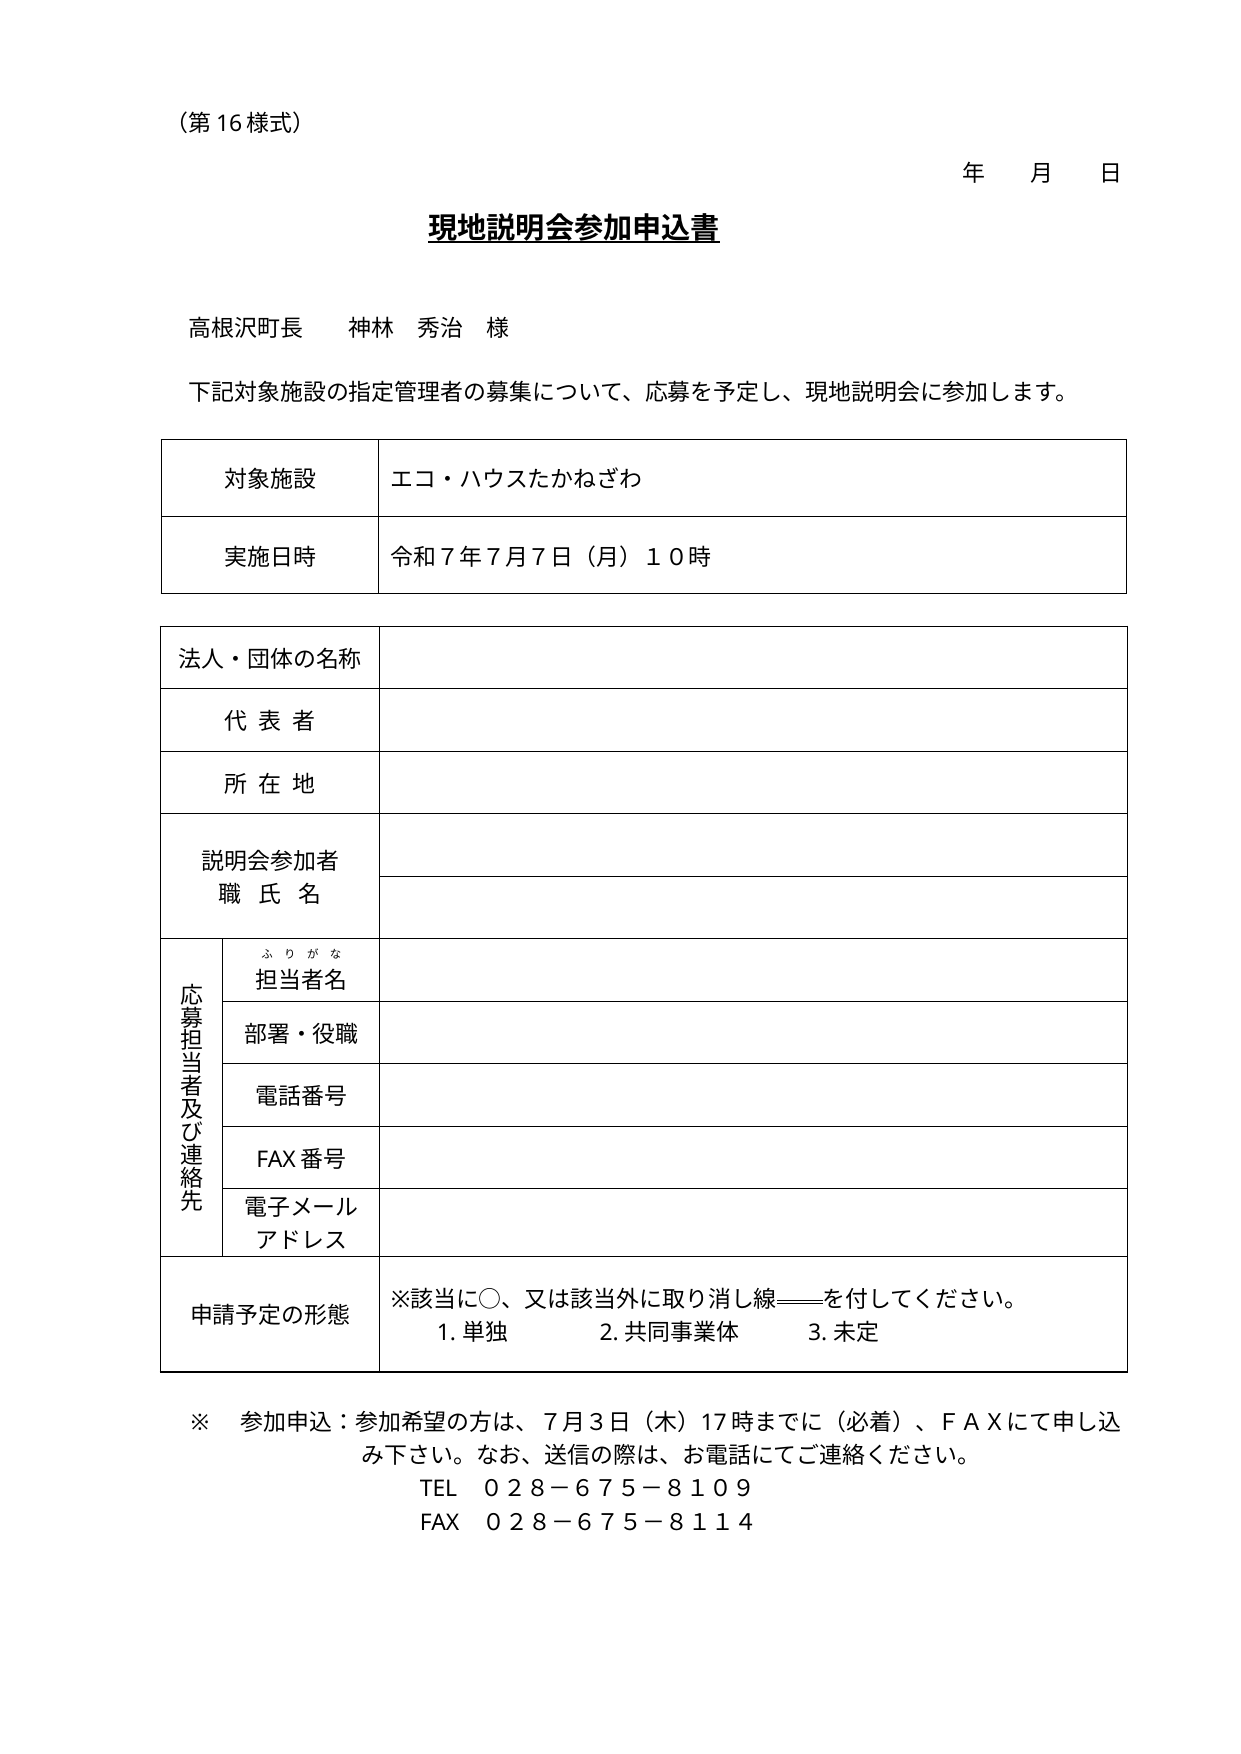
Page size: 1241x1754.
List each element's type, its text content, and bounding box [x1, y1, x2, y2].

table_cell 説明会参加者 職氏名 [161, 814, 379, 938]
text FAX ０２８－６７５－８１１４ [190, 1504, 1122, 1537]
table_cell 令和７年７月７日（月）１０時 [379, 517, 1126, 593]
table_cell [380, 877, 1127, 938]
text 長 神林 秀治 様 [165, 310, 1122, 343]
table_cell [380, 1127, 1127, 1188]
table_cell FAX番号 [223, 1127, 379, 1188]
table_cell [380, 1064, 1127, 1126]
table_cell 電子メール アドレス [223, 1189, 379, 1256]
table_cell [380, 689, 1127, 751]
table_cell [380, 752, 1127, 813]
table_cell 申請予定の形態 [161, 1257, 379, 1371]
table_cell 電話番号 [223, 1064, 379, 1126]
text 下記対象施設の指定管理者の募集について、応募を予定し、現地説明会に参加します。 [165, 374, 1122, 407]
table_header [380, 627, 1127, 688]
table_cell 実施日時 [162, 517, 378, 593]
table_header 法人・団体の名称 [161, 627, 379, 688]
text 現地説明会参加申込書 [165, 205, 1122, 247]
table_cell 代表者 [161, 689, 379, 751]
table_cell [380, 814, 1127, 876]
table_header 対象施設 [162, 440, 378, 516]
table_cell [223, 939, 379, 1001]
table_cell [380, 939, 1127, 1001]
table_cell [380, 1189, 1127, 1256]
list 参加申込：参加希望の方は、７月３日（木）17時までに（必着）、ＦＡＸにて申し込み下さい。なお、送信の際は、お電話にてご連絡ください。 [190, 1404, 1122, 1470]
text TEL ０２８－６７５－８１０９ [190, 1470, 1122, 1504]
table_cell ※該当に○、又は該当外に取り消し線 を付してください。 1. 単独 2. 共同事業体 3. 未定 [380, 1257, 1127, 1371]
table_header エコ・ハウスたかねざわ [379, 440, 1126, 516]
table_cell 所在地 [161, 752, 379, 813]
table_cell 応募担当者及び連絡先 [161, 939, 222, 1256]
text （第16様式） [165, 105, 1122, 138]
text 年 月 日 [165, 155, 1122, 188]
table_cell 部署・役職 [223, 1002, 379, 1063]
table_cell [380, 1002, 1127, 1063]
